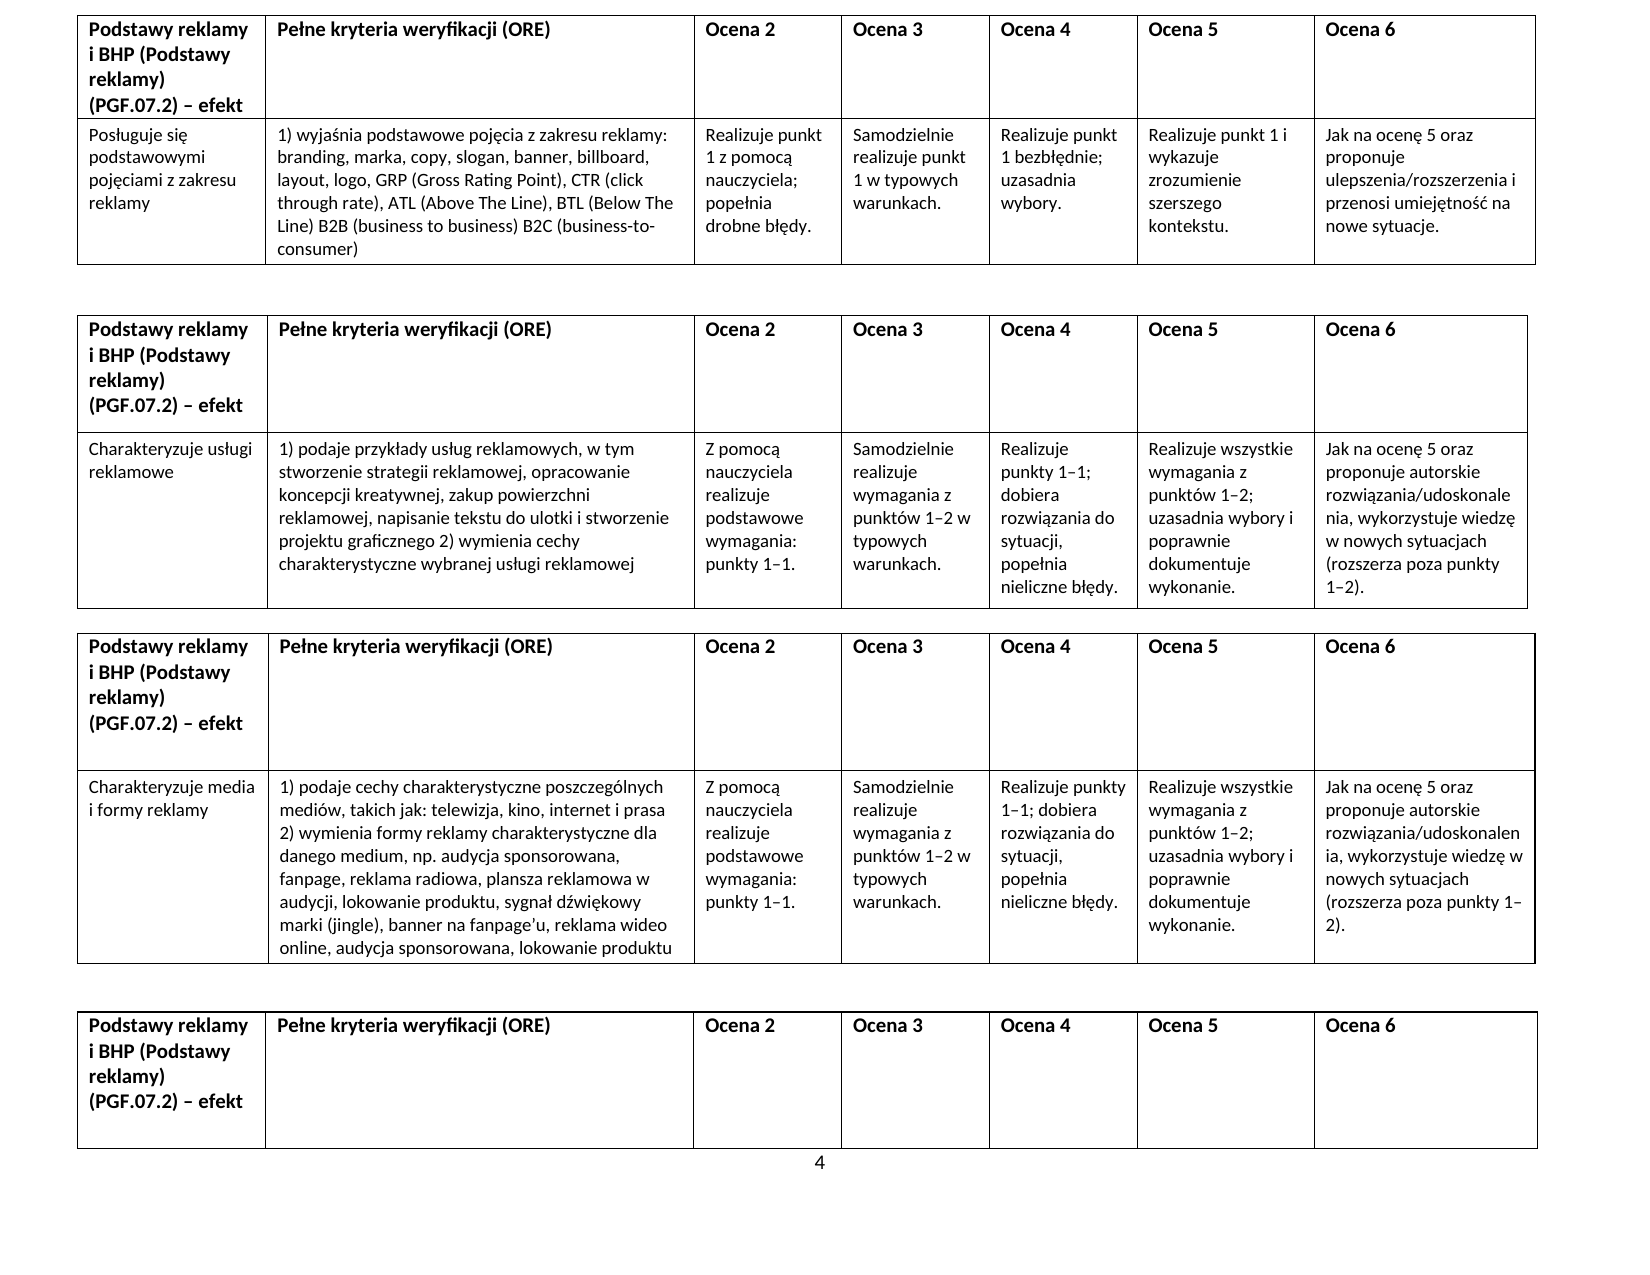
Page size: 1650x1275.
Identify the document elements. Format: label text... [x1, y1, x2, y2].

table_cell 1) podaje cechy charakterystyczne poszczególnych mediów, takich jak: telewizja, kino, internet i prasa 2) wymienia formy reklamy charakterystyczne dla danego medium, np. audycja sponsorowana, fanpage, reklama radiowa, plansza reklamowa w audycji, lokowanie produktu, sygnał dźwiękowy marki (jingle), banner na fanpage’u, reklama wideo online, audycja sponsorowana, lokowanie produktu [269, 771, 694, 963]
table_header Pełne kryteria weryfikacji (ORE) [269, 634, 694, 770]
table_header Ocena 6 [1315, 634, 1534, 770]
table_header Ocena 4 [990, 16, 1137, 117]
table_header Pełne kryteria weryfikacji (ORE) [268, 316, 694, 432]
table_cell Samodzielnie realizuje wymagania z punktów 1–2 w typowych warunkach. [842, 433, 989, 608]
table_header Podstawy reklamy i BHP (Podstawy reklamy) (PGF.07.2) – efekt [78, 316, 267, 432]
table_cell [1138, 771, 1314, 963]
table_cell Realizuje punkt 1 i wykazuje zrozumienie szerszego kontekstu. [1138, 119, 1314, 264]
table_header Ocena 4 [990, 1013, 1137, 1147]
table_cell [1315, 771, 1534, 963]
table_cell Samodzielnie realizuje punkt 1 w typowych warunkach. [842, 119, 989, 264]
table_cell Jak na ocenę 5 oraz proponuje autorskie rozwiązania/udoskonalenia, wykorzystuje wiedzę w nowych sytuacjach (rozszerza poza punkty 1–2). [1315, 433, 1527, 608]
table_header Ocena 2 [695, 16, 841, 117]
table_header Podstawy reklamy i BHP (Podstawy reklamy) (PGF.07.2) – efekt [78, 634, 268, 770]
table_cell Charakteryzuje media i formy reklamy [78, 771, 268, 963]
table_header Ocena 3 [842, 316, 989, 432]
table_header Ocena 5 [1138, 16, 1314, 117]
table_cell Realizuje punkt 1 z pomocą nauczyciela; popełnia drobne błędy. [695, 119, 841, 264]
table_header Ocena 5 [1138, 316, 1314, 432]
table_header Ocena 6 [1315, 1013, 1537, 1147]
table_header Ocena 3 [842, 634, 989, 770]
table_cell Realizuje punkty 1–1; dobiera rozwiązania do sytuacji, popełnia nieliczne błędy. [990, 433, 1137, 608]
table_cell 1) podaje przykłady usług reklamowych, w tym stworzenie strategii reklamowej, opracowanie koncepcji kreatywnej, zakup powierzchni reklamowej, napisanie tekstu do ulotki i stworzenie projektu graficznego 2) wymienia cechy charakterystyczne wybranej usługi reklamowej [268, 433, 694, 608]
table_header Podstawy reklamy i BHP (Podstawy reklamy) (PGF.07.2) – efekt [78, 16, 265, 117]
table_cell Charakteryzuje usługi reklamowe [78, 433, 267, 608]
table_header Ocena 4 [990, 634, 1137, 770]
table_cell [990, 771, 1137, 963]
table_header Ocena 3 [842, 1013, 989, 1147]
table_cell Posługuje się podstawowymi pojęciami z zakresu reklamy [78, 119, 265, 264]
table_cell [695, 771, 841, 963]
table_header Ocena 2 [694, 1013, 841, 1147]
table_cell Jak na ocenę 5 oraz proponuje ulepszenia/rozszerzenia i przenosi umiejętność na nowe sytuacje. [1315, 119, 1535, 264]
table_header Ocena 5 [1138, 634, 1314, 770]
table_cell 1) wyjaśnia podstawowe pojęcia z zakresu reklamy: branding, marka, copy, slogan, banner, billboard, layout, logo, GRP (Gross Rating Point), CTR (click through rate), ATL (Above The Line), BTL (Below The Line) B2B (business to business) B2C (business-to-consumer) [266, 119, 694, 264]
table_header Ocena 6 [1315, 16, 1535, 117]
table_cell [842, 771, 989, 963]
table_header Ocena 2 [695, 316, 841, 432]
table_cell Realizuje wszystkie wymagania z punktów 1–2; uzasadnia wybory i poprawnie dokumentuje wykonanie. [1138, 433, 1314, 608]
table_header Pełne kryteria weryfikacji (ORE) [266, 1013, 693, 1147]
table_cell Realizuje punkt 1 bezbłędnie; uzasadnia wybory. [990, 119, 1137, 264]
table_cell Z pomocą nauczyciela realizuje podstawowe wymagania: punkty 1–1. [695, 433, 841, 608]
table_header Podstawy reklamy i BHP (Podstawy reklamy) (PGF.07.2) – efekt [78, 1013, 265, 1147]
table_header Ocena 2 [695, 634, 841, 770]
table_header Ocena 4 [990, 316, 1137, 432]
table_header Ocena 6 [1315, 316, 1527, 432]
table_header Ocena 5 [1138, 1013, 1314, 1147]
table_header Pełne kryteria weryfikacji (ORE) [266, 16, 694, 117]
table_header Ocena 3 [842, 16, 989, 117]
